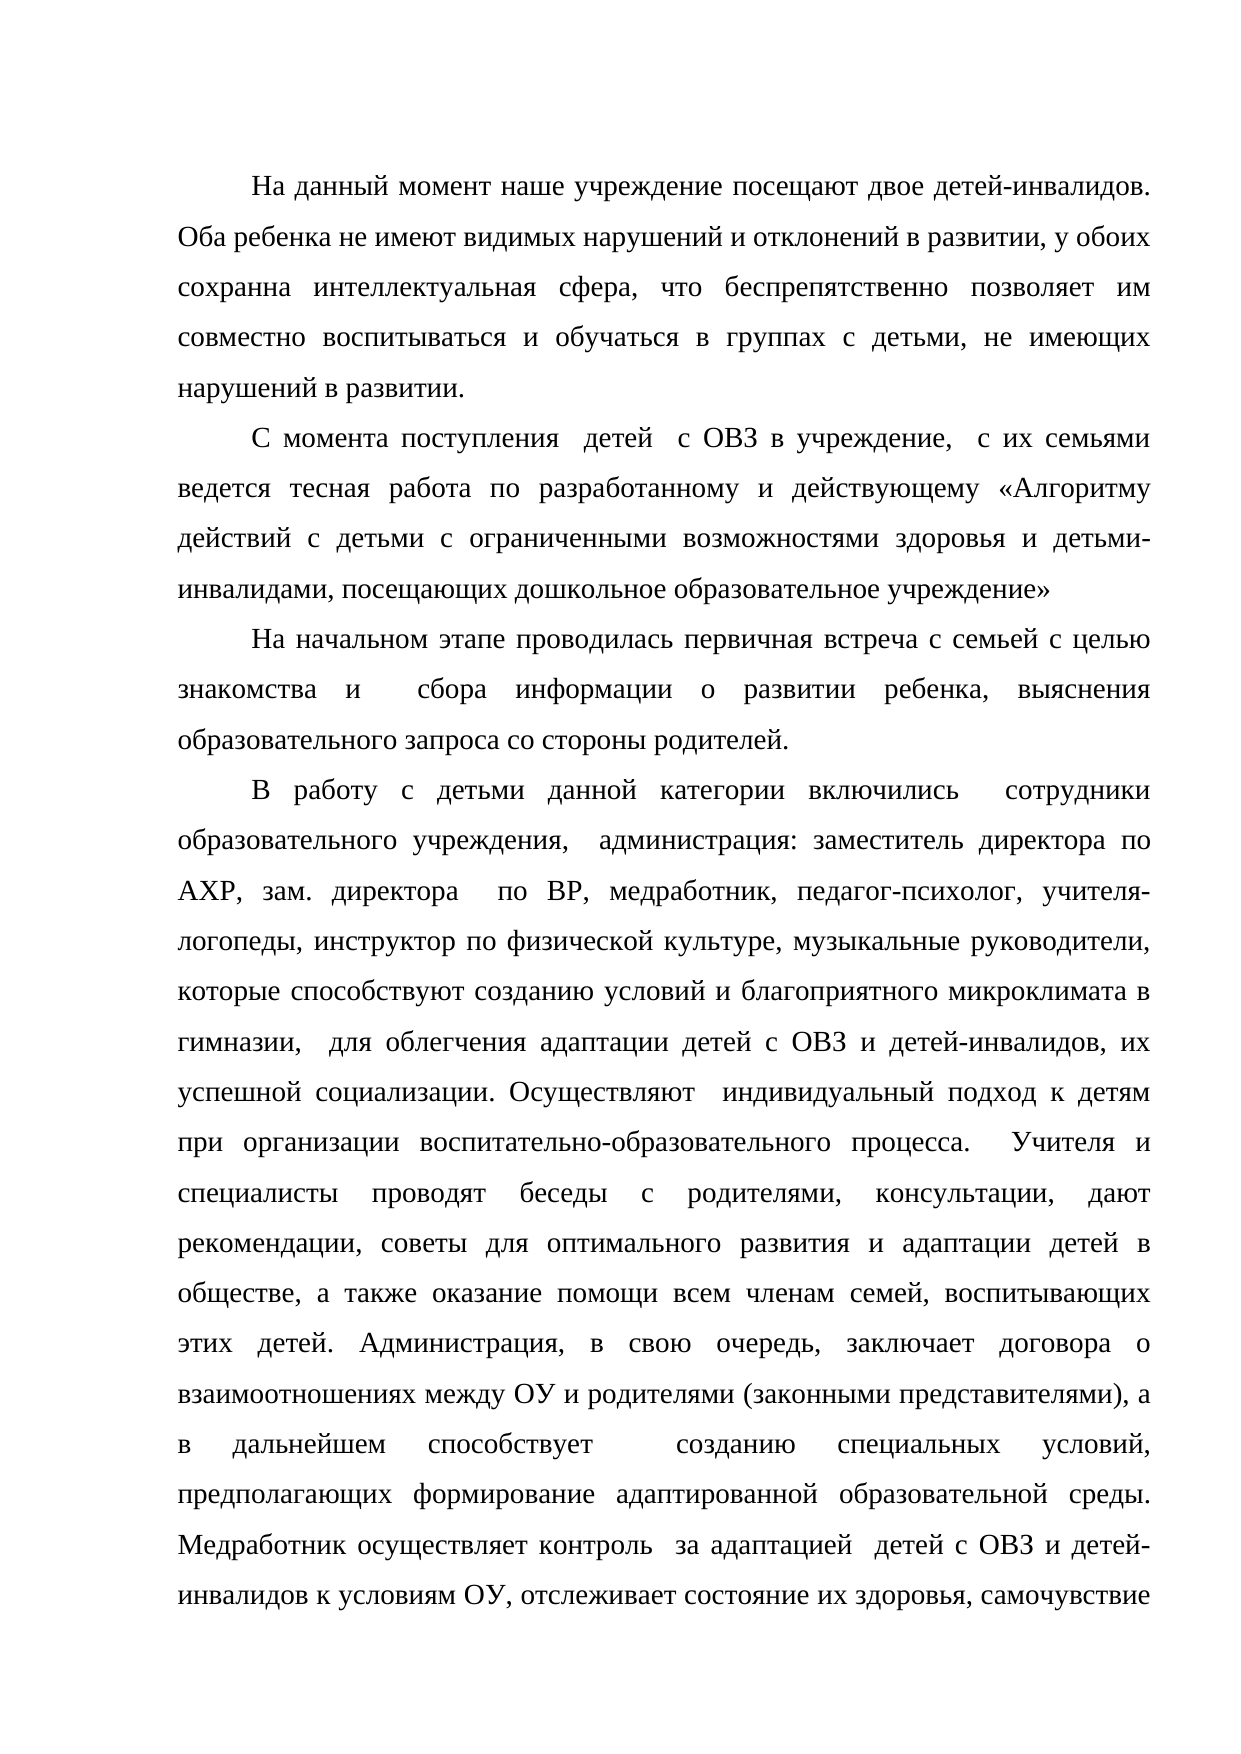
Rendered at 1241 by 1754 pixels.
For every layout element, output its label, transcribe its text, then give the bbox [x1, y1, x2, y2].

text С момента поступления детей с ОВЗ в учреждение, с их семьями ведется тесная работа по разработанному и действующему «Алгоритму действий с детьми с ограниченными возможностями здоровья и детьми-инвалидами, посещающих дошкольное образовательное учреждение» [177, 420, 1152, 604]
text На данный момент наше учреждение посещают двое детей-инвалидов. Оба ребенка не имеют видимых нарушений и отклонений в развитии, у обоих сохранна интеллектуальная сфера, что беспрепятственно позволяет им совместно воспитываться и обучаться в группах с детьми, не имеющих нарушений в развитии. [177, 168, 1152, 403]
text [177, 772, 1152, 1611]
text На начальном этапе проводилась первичная встреча с семьей с целью знакомства и сбора информации о развитии ребенка, выяснения образовательного запроса со стороны родителей. [177, 621, 1152, 755]
